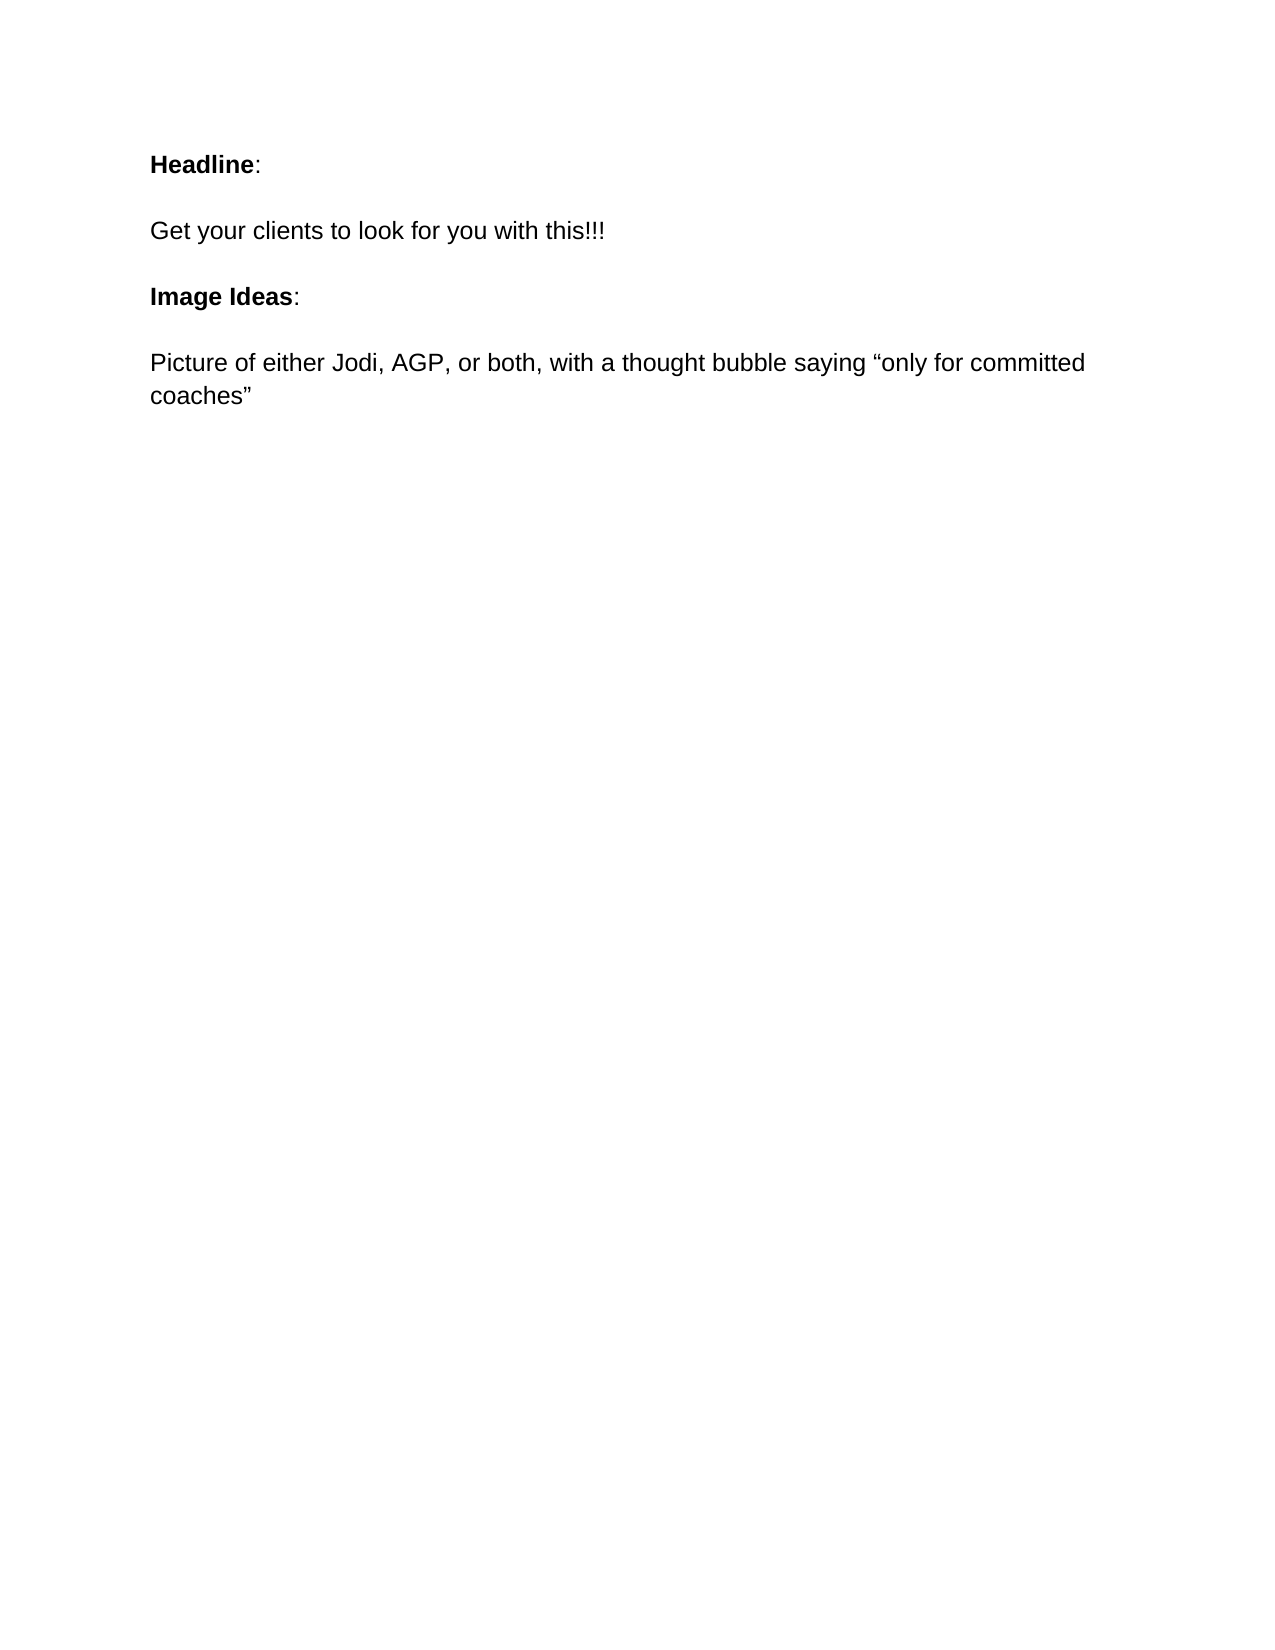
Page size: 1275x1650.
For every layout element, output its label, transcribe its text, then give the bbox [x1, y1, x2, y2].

text Picture of either Jodi, AGP, or both, with a thought bubble saying “only for committed coaches” [150, 348, 1125, 410]
text Get your clients to look for you with this!!! [150, 216, 1125, 245]
text Headline: [150, 150, 1125, 179]
text Image Ideas: [150, 282, 1125, 311]
